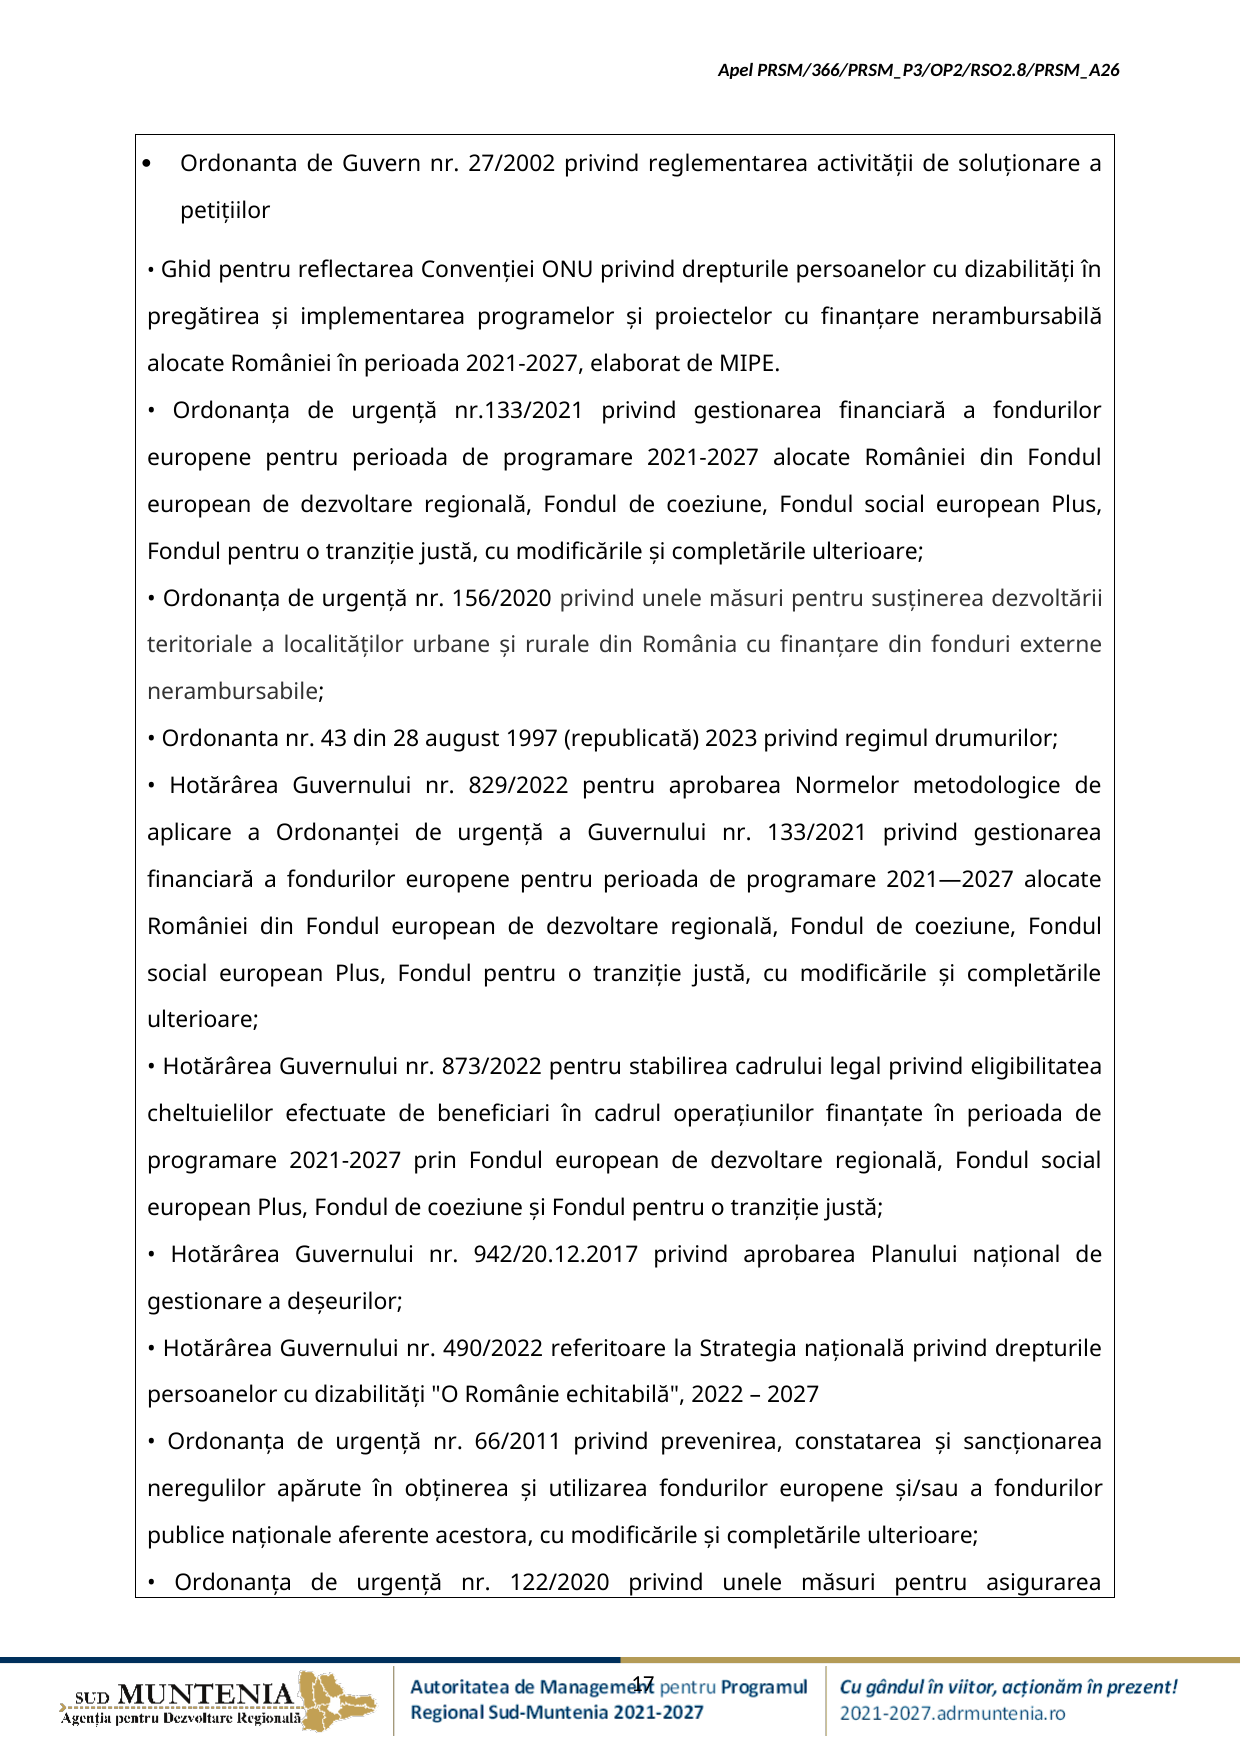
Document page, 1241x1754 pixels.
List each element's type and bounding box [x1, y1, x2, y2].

table_header [136, 135, 1114, 1597]
picture [0, 1657, 1241, 1737]
